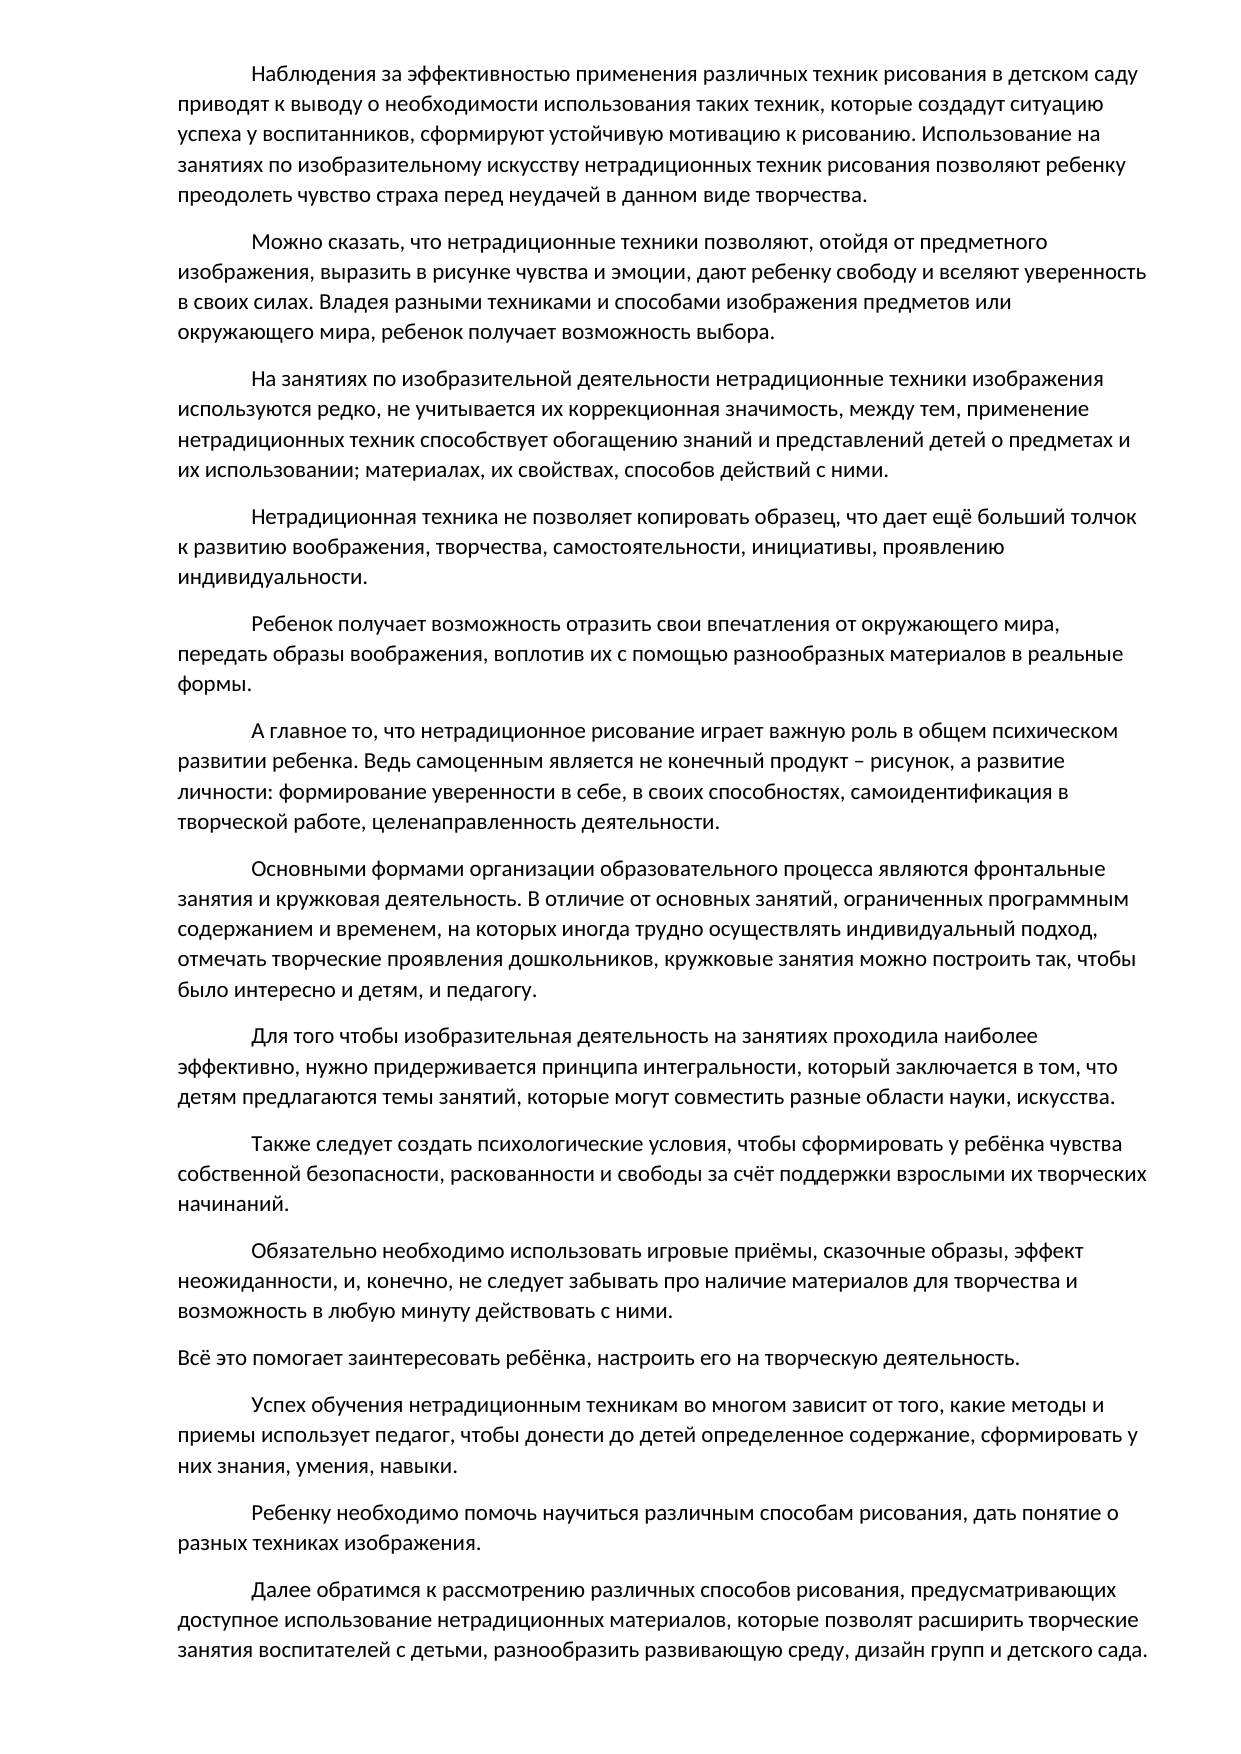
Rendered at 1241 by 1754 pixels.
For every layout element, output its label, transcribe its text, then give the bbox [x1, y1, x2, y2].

text Успех обучения нетрадиционным техникам во многом зависит от того, какие методы и приемы использует педагог, чтобы донести до детей определенное содержание, сформировать у них знания, умения, навыки. [177, 1390, 1152, 1479]
text Обязательно необходимо использовать игровые приёмы, сказочные образы, эффект неожиданности, и, конечно, не следует забывать про наличие материалов для творчества и возможность в любую минуту действовать с ними. [177, 1236, 1152, 1324]
text Ребенку необходимо помочь научиться различным способам рисования, дать понятие о разных техниках изображения. [177, 1498, 1152, 1556]
text Основными формами организации образовательного процесса являются фронтальные занятия и кружковая деятельность. В отличие от основных занятий, ограниченных программным содержанием и временем, на которых иногда трудно осуществлять индивидуальный подход, отмечать творческие проявления дошкольников, кружковые занятия можно построить так, чтобы было интересно и детям, и педагогу. [177, 854, 1152, 1003]
text Для того чтобы изобразительная деятельность на занятиях проходила наиболее эффективно, нужно придерживается принципа интегральности, который заключается в том, что детям предлагаются темы занятий, которые могут совместить разные области науки, искусства. [177, 1022, 1152, 1110]
text Нетрадиционная техника не позволяет копировать образец, что дает ещё больший толчок к развитию воображения, творчества, самостоятельности, инициативы, проявлению индивидуальности. [177, 502, 1152, 590]
text Также следует создать психологические условия, чтобы сформировать у ребёнка чувства собственной безопасности, раскованности и свободы за счёт поддержки взрослыми их творческих начинаний. [177, 1129, 1152, 1217]
text Всё это помогает заинтересовать ребёнка, настроить его на творческую деятельность. [177, 1343, 1152, 1371]
text На занятиях по изобразительной деятельности нетрадиционные техники изображения используются редко, не учитывается их коррекционная значимость, между тем, применение нетрадиционных техник способствует обогащению знаний и представлений детей о предметах и их использовании; материалах, их свойствах, способов действий с ними. [177, 364, 1152, 483]
text Можно сказать, что нетрадиционные техники позволяют, отойдя от предметного изображения, выразить в рисунке чувства и эмоции, дают ребенку свободу и вселяют уверенность в своих силах. Владея разными техниками и способами изображения предметов или окружающего мира, ребенок получает возможность выбора. [177, 227, 1152, 345]
text Наблюдения за эффективностью применения различных техник рисования в детском саду приводят к выводу о необходимости использования таких техник, которые создадут ситуацию успеха у воспитанников, сформируют устойчивую мотивацию к рисованию. Использование на занятиях по изобразительному искусству нетрадиционных техник рисования позволяют ребенку преодолеть чувство страха перед неудачей в данном виде творчества. [177, 59, 1152, 208]
text Ребенок получает возможность отразить свои впечатления от окружающего мира, передать образы воображения, воплотив их с помощью разнообразных материалов в реальные формы. [177, 609, 1152, 697]
text Далее обратимся к рассмотрению различных способов рисования, предусматривающих доступное использование нетрадиционных материалов, которые позволят расширить творческие занятия воспитателей с детьми, разнообразить развивающую среду, дизайн групп и детского сада. [177, 1575, 1152, 1663]
text А главное то, что нетрадиционное рисование играет важную роль в общем психическом развитии ребенка. Ведь самоценным является не конечный продукт – рисунок, а развитие личности: формирование уверенности в себе, в своих способностях, самоидентификация в творческой работе, целенаправленность деятельности. [177, 716, 1152, 835]
